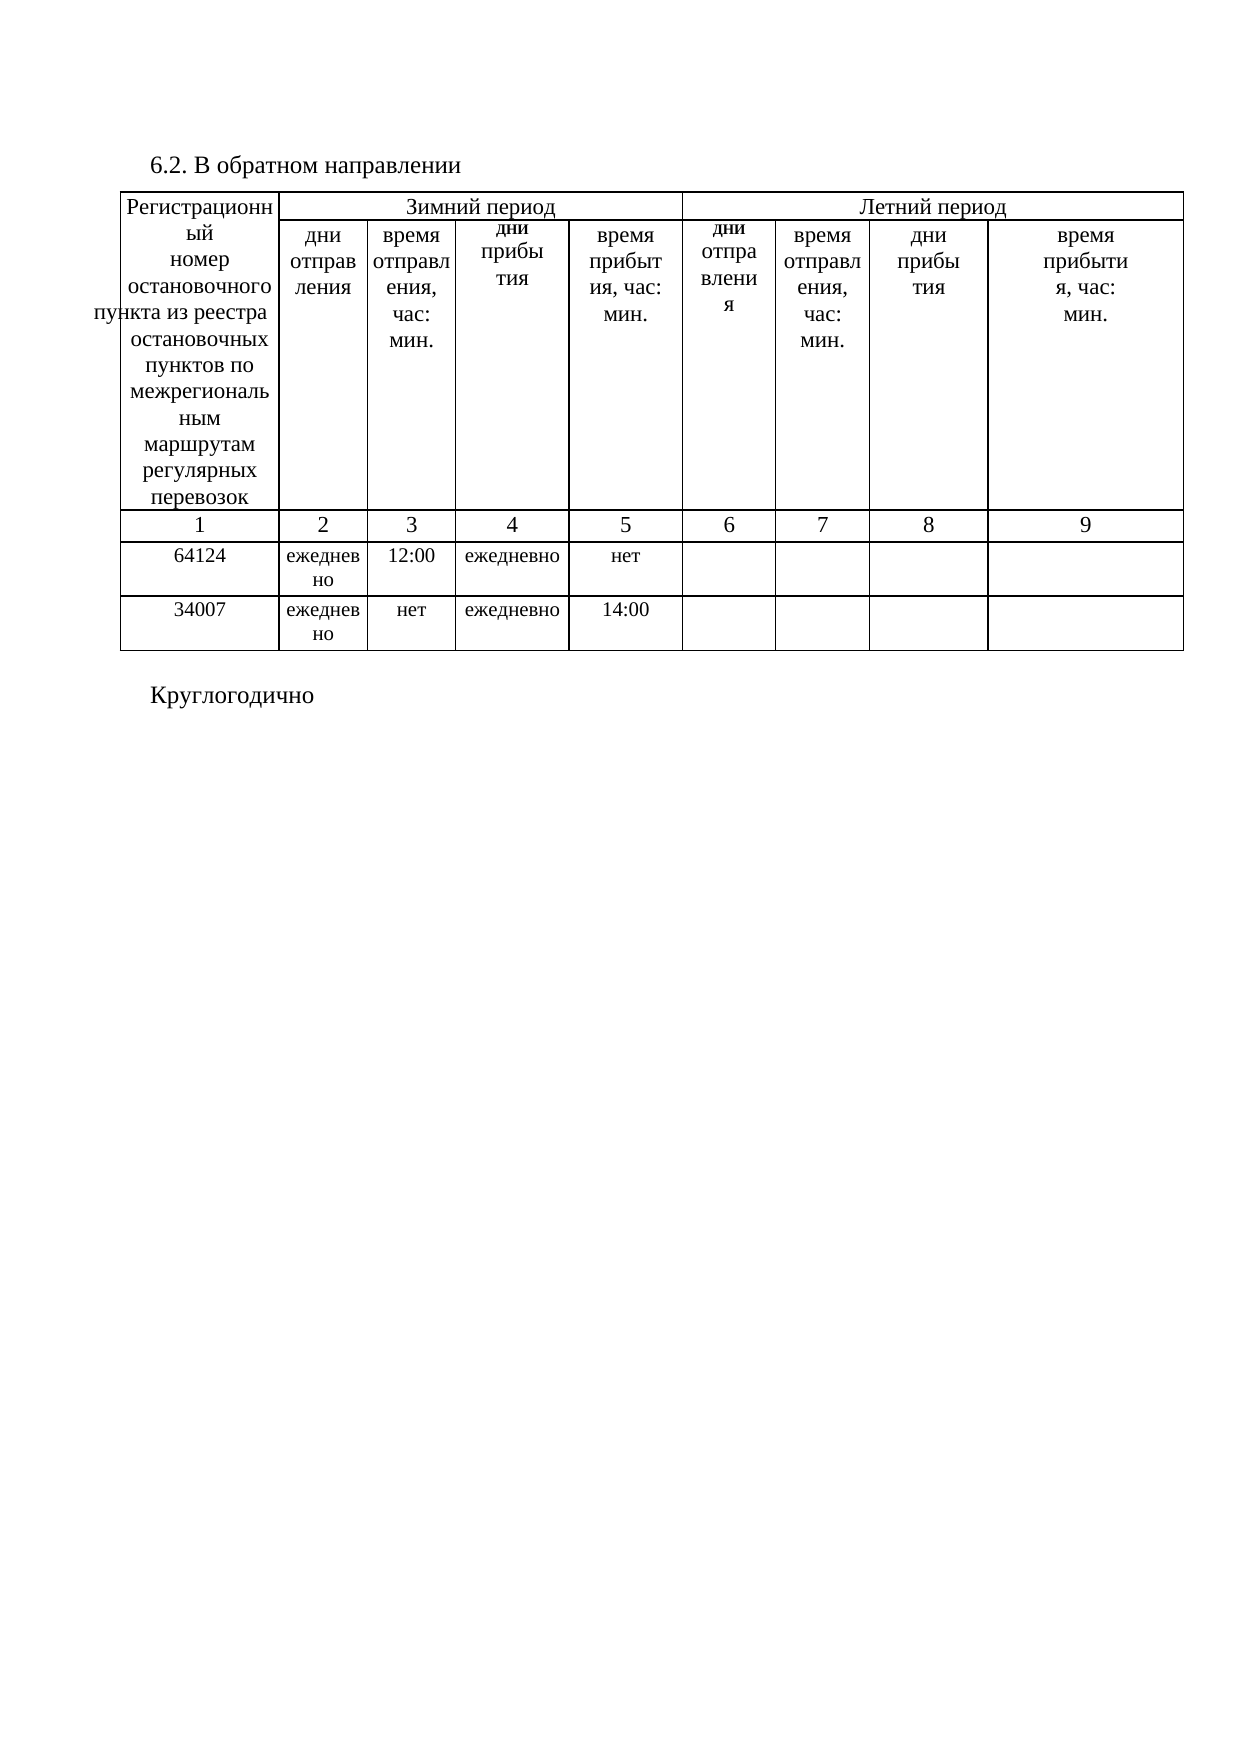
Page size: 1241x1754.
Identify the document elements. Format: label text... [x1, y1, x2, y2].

table_cell ежедневно [280, 597, 367, 650]
table_cell время прибыт ия, час: мин. [570, 221, 682, 509]
text Круглогодично [150, 680, 1090, 709]
table_cell время отправл ения, час: мин. [776, 221, 869, 509]
table_cell ежедневно [456, 597, 568, 650]
table_cell 1 [121, 511, 278, 541]
table_header Зимний период [280, 193, 682, 219]
table_cell 14:00 [570, 597, 682, 650]
table_cell [870, 597, 987, 650]
table_cell ежедневно [280, 543, 367, 595]
table_cell ДНИ прибы тия [456, 221, 568, 509]
table_cell [989, 543, 1183, 595]
table_cell 34007 [121, 597, 278, 650]
table_cell ежедневно [456, 543, 568, 595]
table_cell 4 [456, 511, 568, 541]
table_cell 2 [280, 511, 367, 541]
table_cell дни отправ ления [280, 221, 367, 509]
table_cell 9 [989, 511, 1183, 541]
table_cell 12:00 [368, 543, 455, 595]
table_cell [776, 597, 869, 650]
table_cell нет [570, 543, 682, 595]
table_cell нет [368, 597, 455, 650]
table_cell 8 [870, 511, 987, 541]
table_cell 7 [776, 511, 869, 541]
table_cell [870, 543, 987, 595]
table_cell [776, 543, 869, 595]
table_cell 3 [368, 511, 455, 541]
table_cell [683, 543, 775, 595]
table_cell ДНИ отпра влени я [683, 221, 775, 509]
table_cell 64124 [121, 543, 278, 595]
table_cell [989, 597, 1183, 650]
table_cell 6 [683, 511, 775, 541]
table_header Летний период [683, 193, 1183, 219]
text 6.2. В обратном направлении [150, 150, 1090, 179]
table_cell время прибыти я, час: мин. [989, 221, 1183, 509]
table_cell дни прибы тия [870, 221, 987, 509]
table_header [121, 193, 278, 509]
table_cell [683, 597, 775, 650]
table_cell 5 [570, 511, 682, 541]
table_cell время отправл ения, час: мин. [368, 221, 455, 509]
